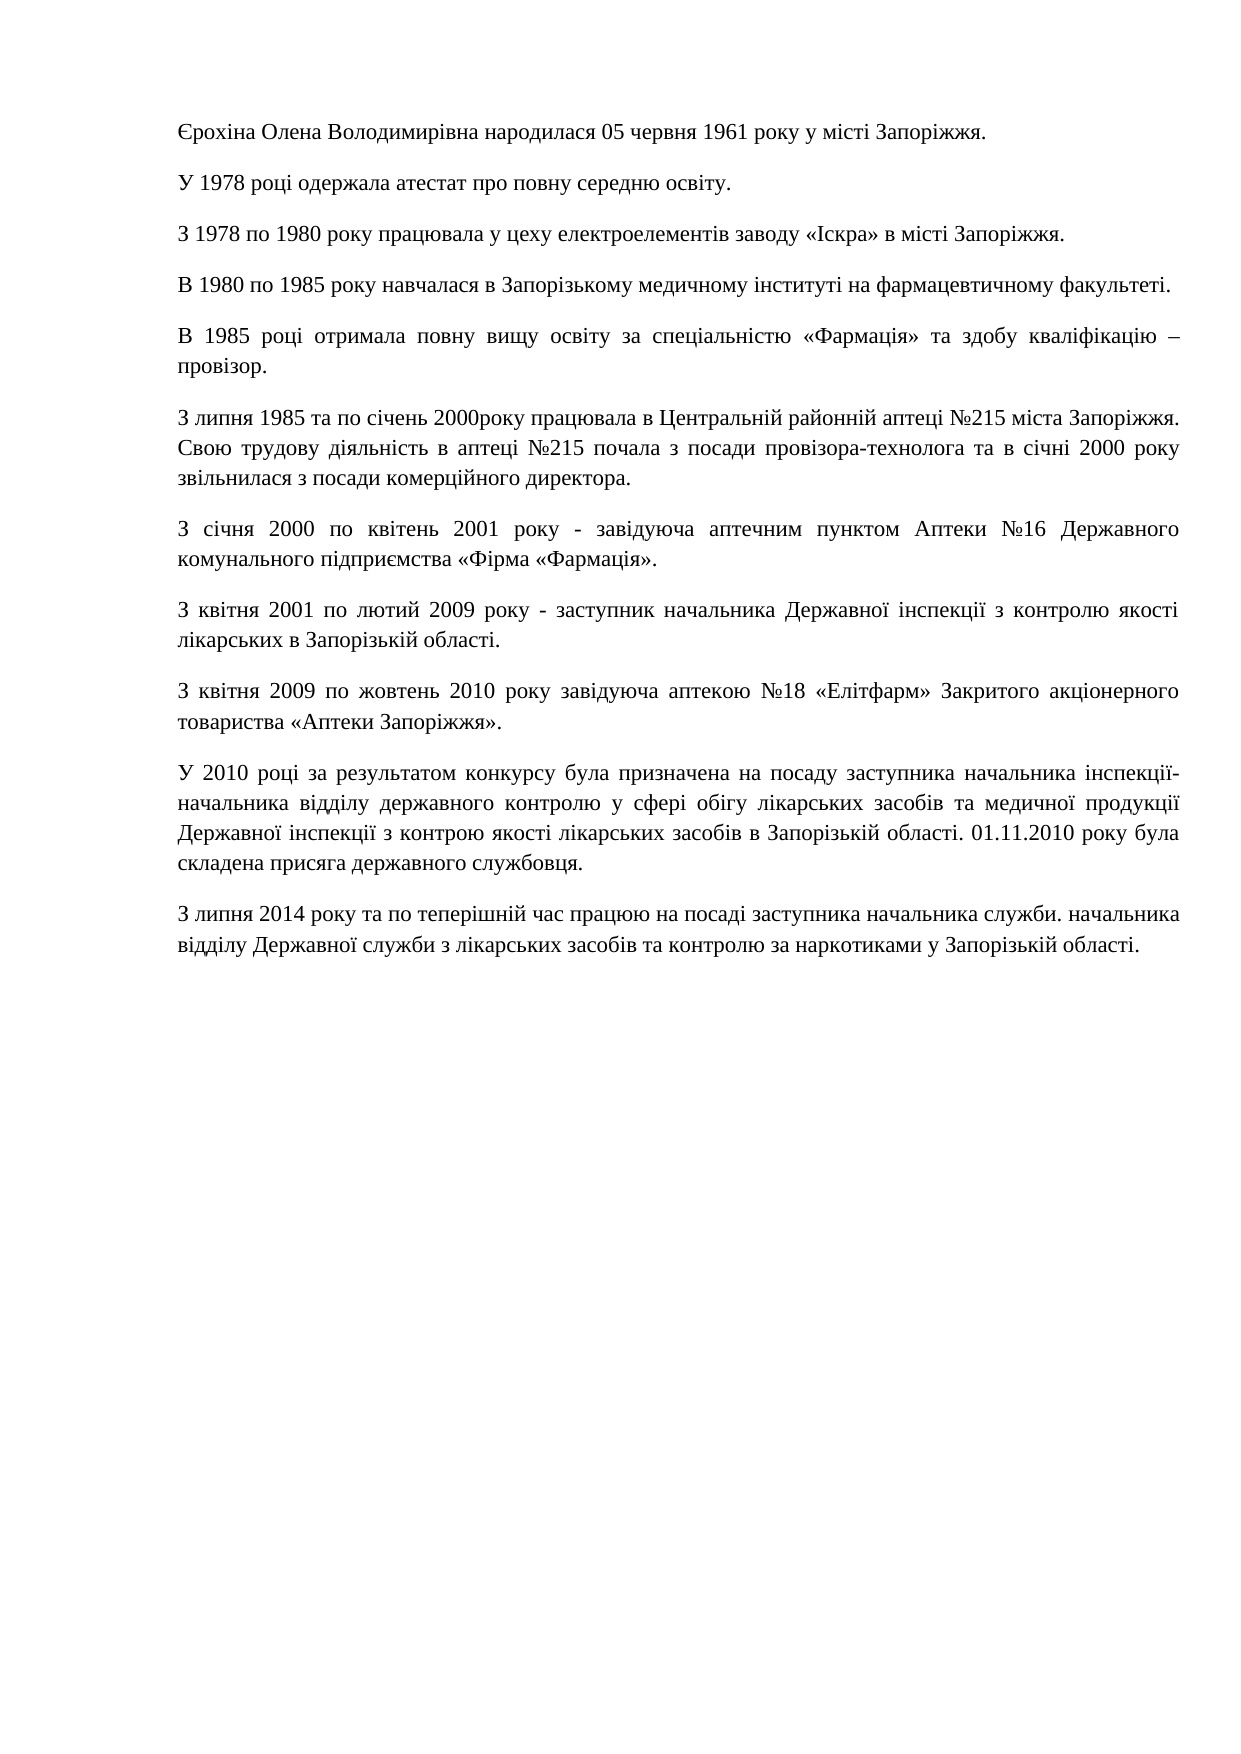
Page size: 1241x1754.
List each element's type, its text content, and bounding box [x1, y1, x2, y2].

text З квітня 2001 по лютий 2009 року - заступник начальника Державної інспекції з контролю якості лікарських в Запорізькій області. [177, 596, 1181, 653]
text З січня 2000 по квітень 2001 року - завідуюча аптечним пунктом Аптеки №16 Державного комунального підприємства «Фірма «Фармація». [177, 515, 1181, 572]
text У 2010 році за результатом конкурсу була призначена на посаду заступника начальника інспекції-начальника відділу державного контролю у сфері обігу лікарських засобів та медичної продукції Державної інспекції з контрою якості лікарських засобів в Запорізькій області. 01.11.2010 року була складена присяга державного службовця. [177, 759, 1181, 876]
text В 1980 по 1985 року навчалася в Запорізькому медичному інституті на фармацевтичному факультеті. [177, 271, 1181, 298]
text Єрохіна Олена Володимирівна народилася 05 червня 1961 року у місті Запоріжжя. [177, 118, 1181, 144]
text З 1978 по 1980 року працювала у цеху електроелементів заводу «Іскра» в місті Запоріжжя. [177, 220, 1181, 247]
text З липня 2014 року та по теперішній час працюю на посаді заступника начальника служби. начальника відділу Державної служби з лікарських засобів та контролю за наркотиками у Запорізькій області. [177, 900, 1181, 957]
text В 1985 році отримала повну вищу освіту за спеціальністю «Фармація» та здобу кваліфікацію – провізор. [177, 322, 1181, 379]
text З квітня 2009 по жовтень 2010 року завідуюча аптекою №18 «Елітфарм» Закритого акціонерного товариства «Аптеки Запоріжжя». [177, 677, 1181, 734]
text У 1978 році одержала атестат про повну середню освіту. [177, 169, 1181, 196]
text З липня 1985 та по січень 2000року працювала в Центральній районній аптеці №215 міста Запоріжжя. Свою трудову діяльність в аптеці №215 почала з посади провізора-технолога та в січні 2000 року звільнилася з посади комерційного директора. [177, 403, 1181, 490]
